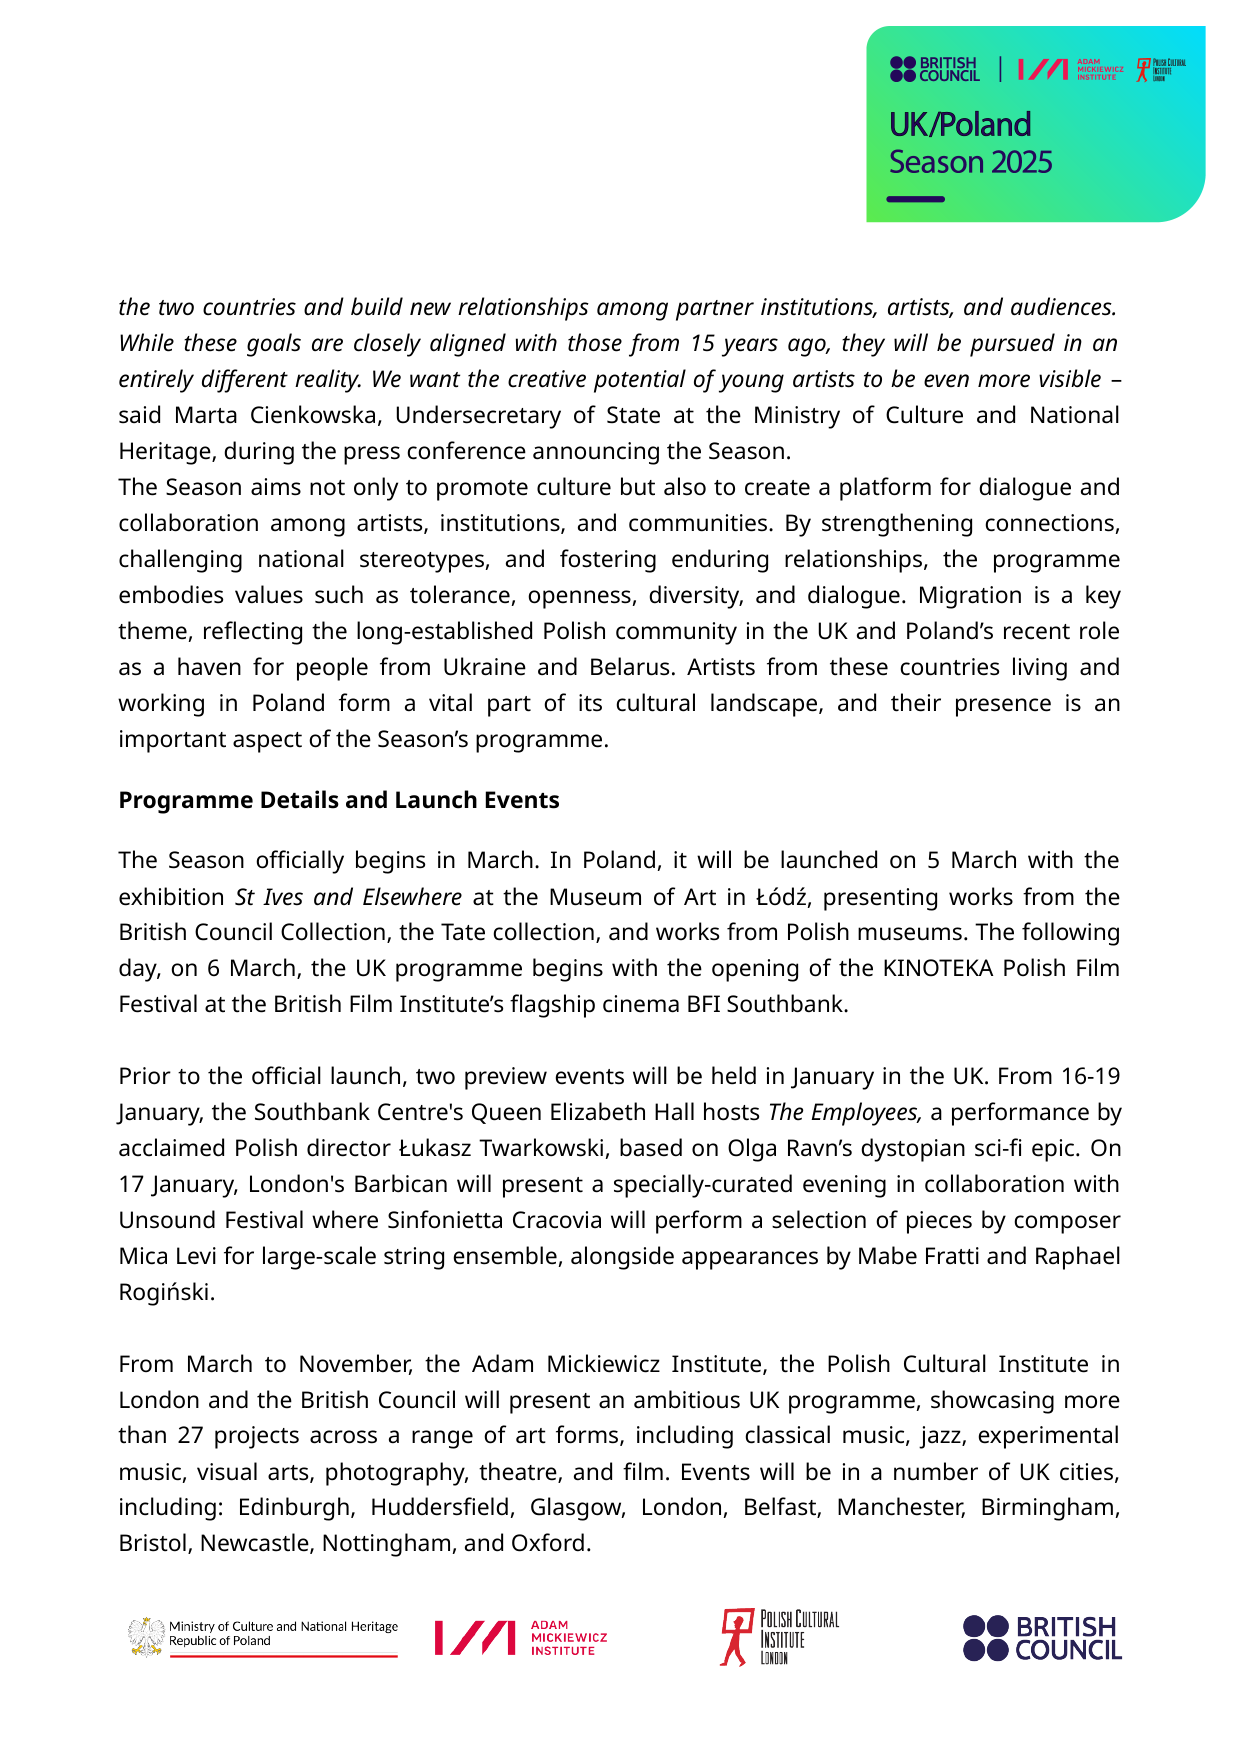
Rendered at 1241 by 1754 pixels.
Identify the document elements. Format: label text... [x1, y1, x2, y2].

text Programme Details and Launch Events [118, 783, 1122, 815]
text The Season aims not only to promote culture but also to create a platform for dialogue and collaboration among artists, institutions, and communities. By strengthening connections, challenging national stereotypes, and fostering enduring relationships, the programme embodies values such as tolerance, openness, diversity, and dialogue. Migration is a key theme, reflecting the long-established Polish community in the UK and Poland’s recent role as a haven for people from Ukraine and Belarus. Artists from these countries living and working in Poland form a vital part of its cultural landscape, and their presence is an important aspect of the Season’s programme. [118, 471, 1122, 754]
picture [118, 1607, 1123, 1667]
text The Season officially begins in March. In Poland, it will be launched on 5 March with the exhibition St Ives and Elsewhere at the Museum of Art in Łódź, presenting works from the British Council Collection, the Tate collection, and works from Polish museums. The following day, on 6 March, the UK programme begins with the opening of the KINOTEKA Polish Film Festival at the British Film Institute’s flagship cinema BFI Southbank. [118, 844, 1122, 1019]
picture [860, 20, 1212, 229]
text Prior to the official launch, two preview events will be held in January in the UK. From 16-19 January, the Southbank Centre's Queen Elizabeth Hall hosts The Employees, a performance by acclaimed Polish director Łukasz Twarkowski, based on Olga Ravn’s dystopian sci-fi epic. On 17 January, London's Barbican will present a specially-curated evening in collaboration with Unsound Festival where Sinfonietta Cracovia will perform a selection of pieces by composer Mica Levi for large-scale string ensemble, alongside appearances by Mabe Fratti and Raphael Rogiński. [118, 1060, 1122, 1307]
text From March to November, the Adam Mickiewicz Institute, the Polish Cultural Institute in London and the British Council will present an ambitious UK programme, showcasing more than 27 projects across a range of art forms, including classical music, jazz, experimental music, visual arts, photography, theatre, and film. Events will be in a number of UK cities, including: Edinburgh, Huddersfield, Glasgow, London, Belfast, Manchester, Birmingham, Bristol, Newcastle, Nottingham, and Oxford. [118, 1348, 1122, 1558]
